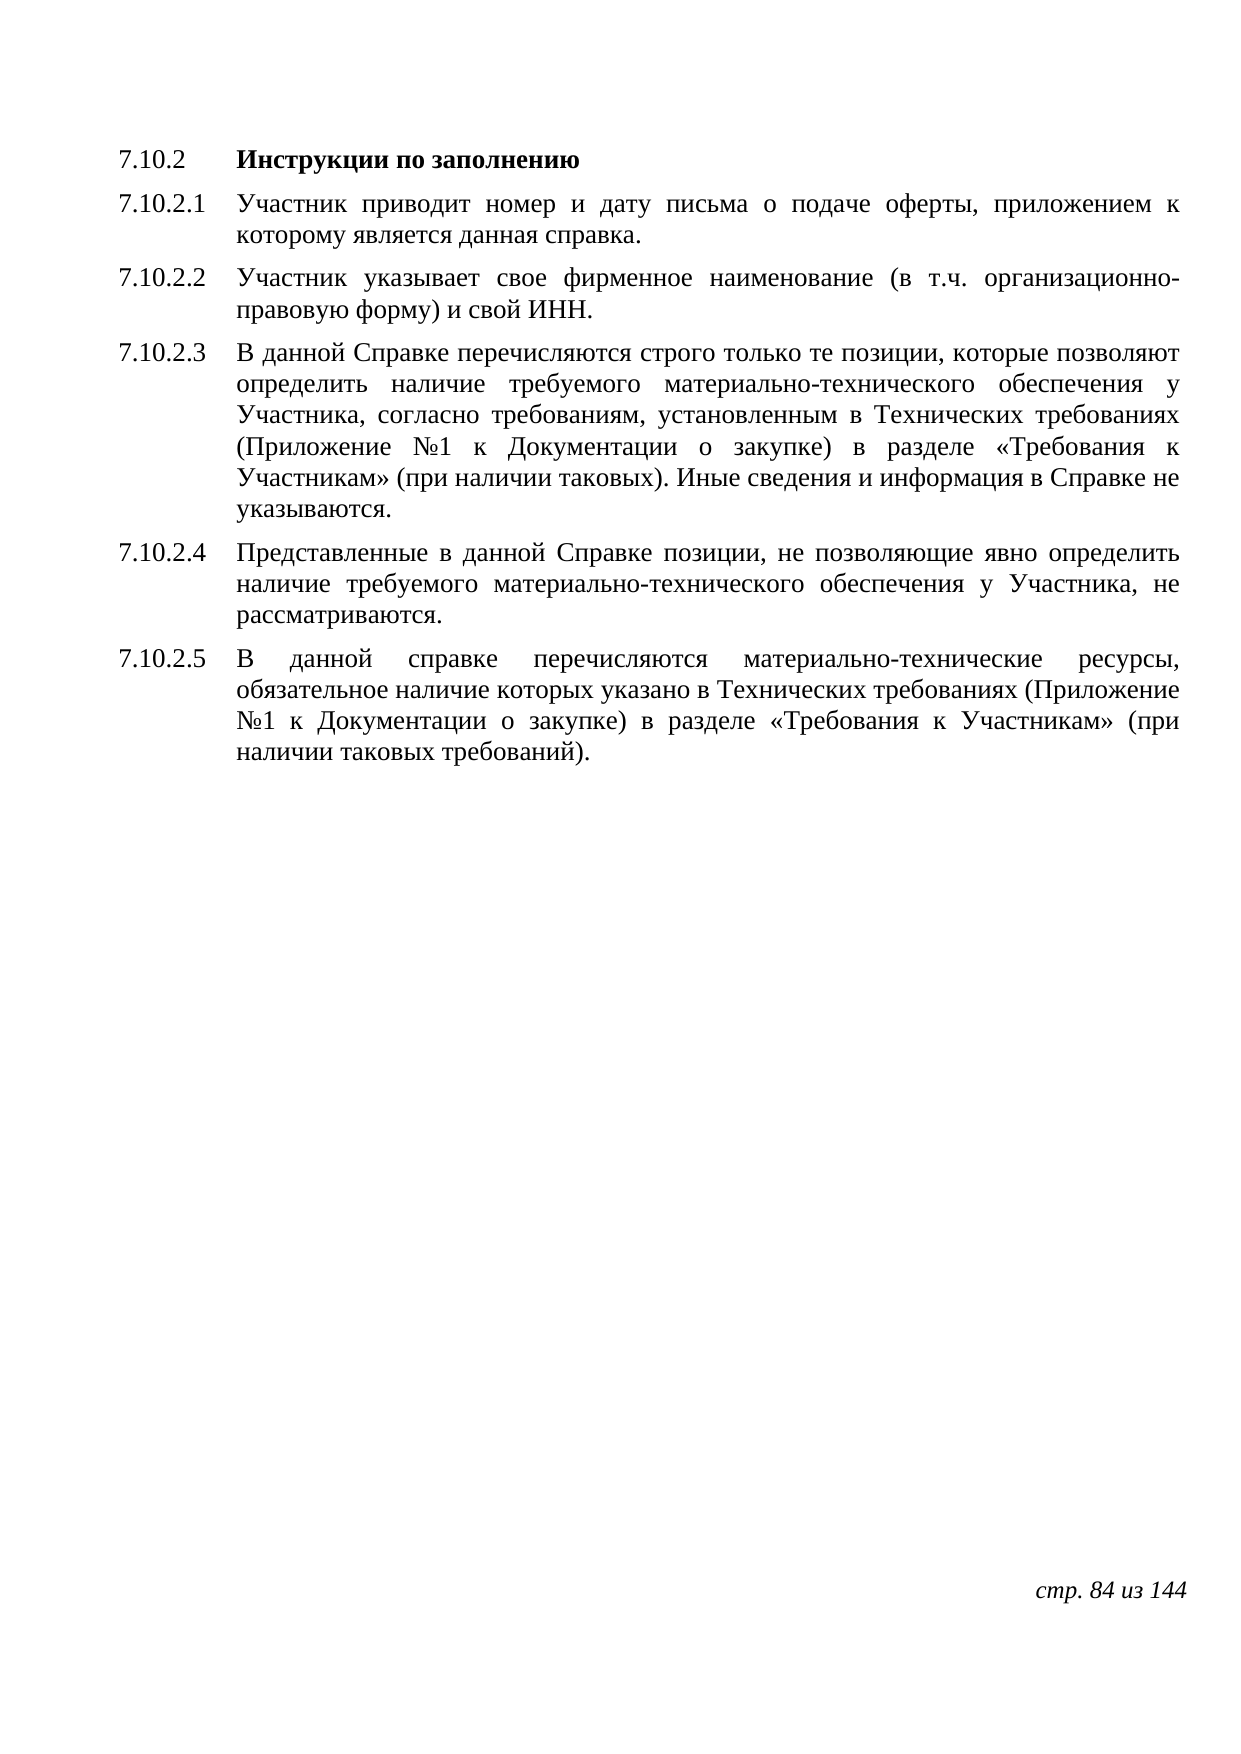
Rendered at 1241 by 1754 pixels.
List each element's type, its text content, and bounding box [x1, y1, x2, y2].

text В данной Справке перечисляются строго только те позиции, которые позволяют определить наличие требуемого материально-технического обеспечения у Участника, согласно требованиям, установленным в Технических требованиях (Приложение №1 к Документации о закупке) в разделе «Требования к Участникам» (при наличии таковых). Иные сведения и информация в Справке не указываются. [118, 336, 1181, 523]
text Участник указывает свое фирменное наименование (в т.ч. организационно-правовую форму) и свой ИНН. [118, 262, 1181, 324]
text Участник приводит номер и дату письма о подаче оферты, приложением к которому является данная справка. [118, 187, 1181, 249]
text В данной справке перечисляются материально-технические ресурсы, обязательное наличие которых указано в Технических требованиях (Приложение №1 к Документации о закупке) в разделе «Требования к Участникам» (при наличии таковых требований). [118, 642, 1181, 766]
text Инструкции по заполнению [118, 143, 1181, 174]
text Представленные в данной Справке позиции, не позволяющие явно определить наличие требуемого материально-технического обеспечения у Участника, не рассматриваются. [118, 536, 1181, 629]
